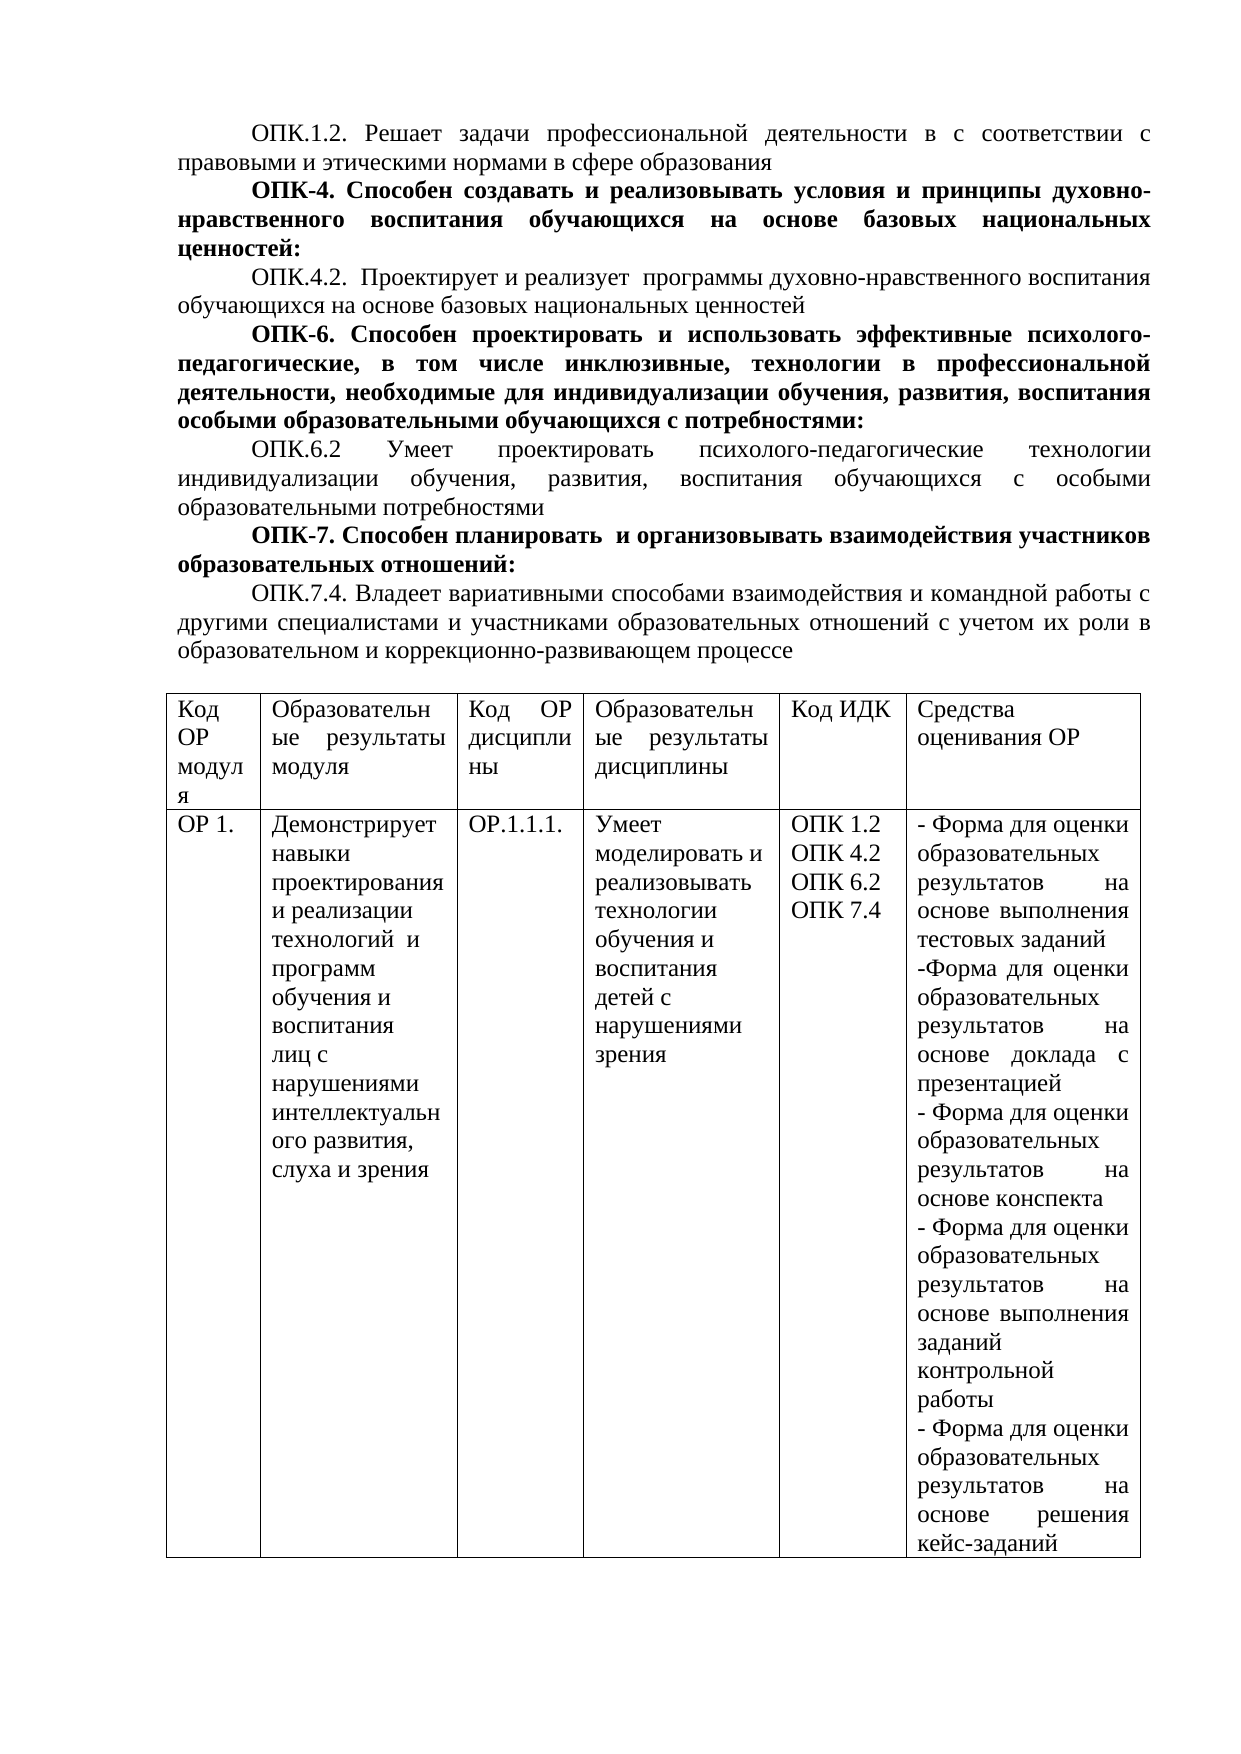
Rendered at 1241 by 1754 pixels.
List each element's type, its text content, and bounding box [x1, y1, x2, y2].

table_cell - Форма для оценки образовательных результатов на основе выполнения тестовых заданий -Форма для оценки образовательных результатов на основе доклада с презентацией - Форма для оценки образовательных результатов на основе конспекта - Форма для оценки образовательных результатов на основе выполнения заданий контрольной работы - Форма для оценки образовательных результатов на основе решения кейс-заданий [907, 810, 1140, 1557]
text ОПК-7. Способен планировать и организовывать взаимодействия участников образовательных отношений: [177, 521, 1152, 578]
table_header Код ИДК [780, 694, 906, 809]
table_header Образовательные результаты дисциплины [584, 694, 779, 809]
table_cell Ор 1. [167, 810, 260, 1557]
text ОПК-4. Способен создавать и реализовывать условия и принципы духовно-нравственного воспитания обучающихся на основе базовых национальных ценностей: [177, 176, 1152, 262]
table_header Образовательные результаты модуля [261, 694, 457, 809]
table_cell ОР.1.1.1. [458, 810, 583, 1557]
table_cell Умеет моделировать и реализовывать технологии обучения и воспитания детей с нарушениями зрения [584, 810, 779, 1557]
table_header Код ОР модуля [167, 694, 260, 809]
table_header Код ОР дисциплины [458, 694, 583, 809]
text ОПК-6. Способен проектировать и использовать эффективные психолого-педагогические, в том числе инклюзивные, технологии в профессиональной деятельности, необходимые для индивидуализации обучения, развития, воспитания особыми образовательными обучающихся с потребностями: [177, 319, 1152, 434]
table_cell Демонстрирует навыки проектирования и реализации технологий и программ обучения и воспитания лиц с нарушениями интеллектуального развития, слуха и зрения [261, 810, 457, 1557]
text ОПК.7.4. Владеет вариативными способами взаимодействия и командной работы с другими специалистами и участниками образовательных отношений с учетом их роли в образовательном и коррекционно-развивающем процессе [177, 578, 1152, 664]
text ОПК.4.2. Проектирует и реализует программы духовно-нравственного воспитания обучающихся на основе базовых национальных ценностей [177, 262, 1152, 319]
table_header Средства оценивания ОР [907, 694, 1140, 809]
text ОПК.1.2. Решает задачи профессиональной деятельности в с соответствии с правовыми и этическими нормами в сфере образования [177, 118, 1152, 176]
text ОПК.6.2 Умеет проектировать психолого-педагогические технологии индивидуализации обучения, развития, воспитания обучающихся с особыми образовательными потребностями [177, 434, 1152, 521]
table_cell ОПК 1.2 ОПК 4.2 ОПК 6.2 ОПК 7.4 [780, 810, 906, 1557]
